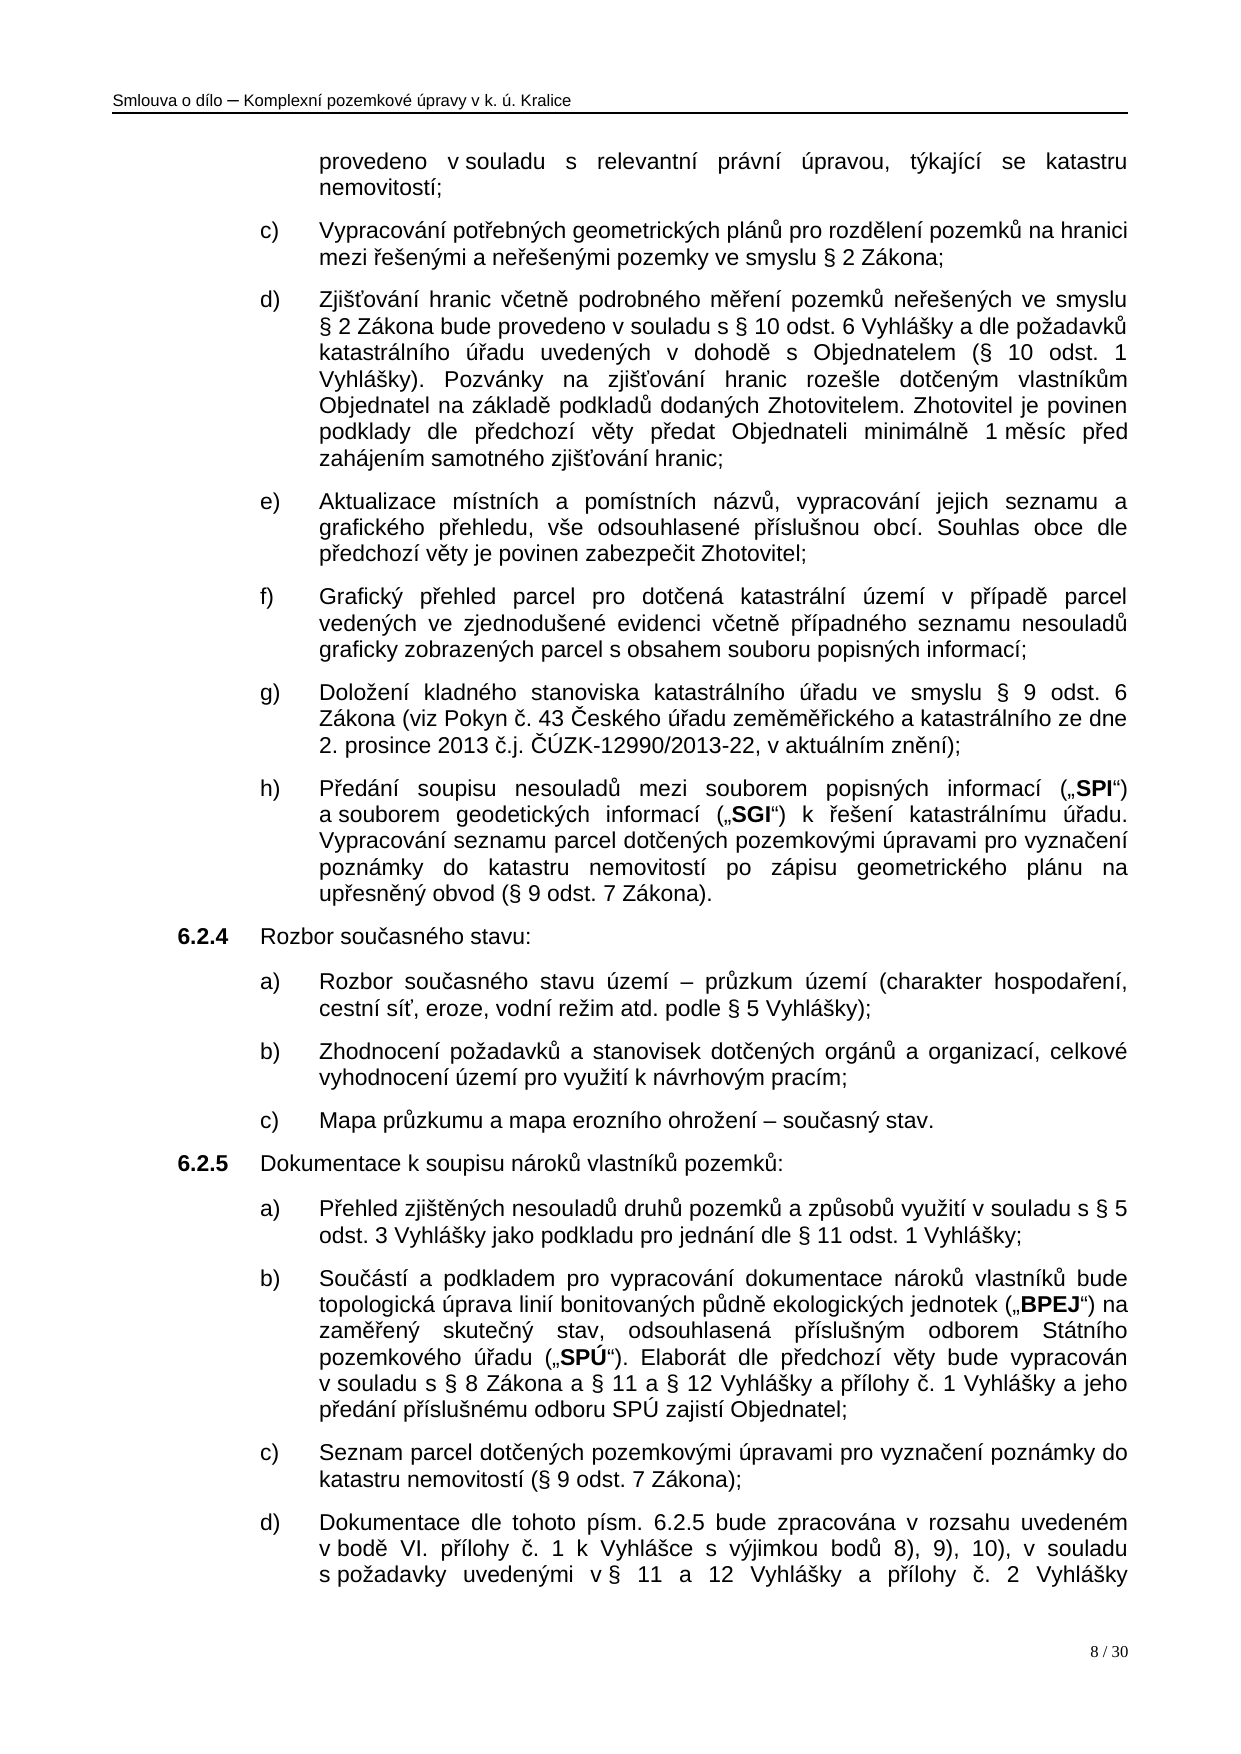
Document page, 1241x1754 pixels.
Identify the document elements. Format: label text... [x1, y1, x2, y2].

list Grafický přehled parcel pro dotčená katastrální území v případě parcel vedených ve zjednodušené evidenci včetně případného seznamu nesouladů graficky zobrazených parcel s obsahem souboru popisných informací; [260, 583, 1128, 662]
list Přehled zjištěných nesouladů druhů pozemků a způsobů využití v souladu s § 5 odst. 3 Vyhlášky jako podkladu pro jednání dle § 11 odst. 1 Vyhlášky; [260, 1195, 1128, 1248]
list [260, 1509, 1128, 1588]
list Aktualizace místních a pomístních názvů, vypracování jejich seznamu a grafického přehledu, vše odsouhlasené příslušnou obcí. Souhlas obce dle předchozí věty je povinen zabezpečit Zhotovitel; [260, 488, 1128, 567]
list Rozbor současného stavu území – průzkum území (charakter hospodaření, cestní síť, eroze, vodní režim atd. podle § 5 Vyhlášky); [260, 968, 1128, 1021]
list Zhodnocení požadavků a stanovisek dotčených orgánů a organizací, celkové vyhodnocení území pro využití k návrhovým pracím; [260, 1038, 1128, 1090]
list Mapa průzkumu a mapa erozního ohrožení – současný stav. [260, 1107, 1128, 1133]
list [260, 148, 1128, 200]
list Zjišťování hranic včetně podrobného měření pozemků neřešených ve smyslu § 2 Zákona bude provedeno v souladu s § 10 odst. 6 Vyhlášky a dle požadavků katastrálního úřadu uvedených v dohodě s Objednatelem (§ 10 odst. 1 Vyhlášky). Pozvánky na zjišťování hranic rozešle dotčeným vlastníkům Objednatel na základě podkladů dodaných Zhotovitelem. Zhotovitel je povinen podklady dle předchozí věty předat Objednateli minimálně 1 měsíc před zahájením samotného zjišťování hranic; [260, 286, 1128, 471]
list Předání soupisu nesouladů mezi souborem popisných informací („SPI“) a souborem geodetických informací („SGI“) k řešení katastrálnímu úřadu. Vypracování seznamu parcel dotčených pozemkovými úpravami pro vyznačení poznámky do katastru nemovitostí po zápisu geometrického plánu na upřesněný obvod (§ 9 odst. 7 Zákona). [260, 775, 1128, 907]
list Vypracování potřebných geometrických plánů pro rozdělení pozemků na hranici mezi řešenými a neřešenými pozemky ve smyslu § 2 Zákona; [260, 217, 1128, 270]
list Seznam parcel dotčených pozemkovými úpravami pro vyznačení poznámky do katastru nemovitostí (§ 9 odst. 7 Zákona); [260, 1439, 1128, 1492]
list Součástí a podkladem pro vypracování dokumentace nároků vlastníků bude topologická úprava linií bonitovaných půdně ekologických jednotek („BPEJ“) na zaměřený skutečný stav, odsouhlasená příslušným odborem Státního pozemkového úřadu („SPÚ“). Elaborát dle předchozí věty bude vypracován v souladu s § 8 Zákona a § 11 a § 12 Vyhlášky a přílohy č. 1 Vyhlášky a jeho předání příslušnému odboru SPÚ zajistí Objednatel; [260, 1264, 1128, 1423]
text Rozbor současného stavu: [177, 923, 1128, 949]
text Dokumentace k soupisu nároků vlastníků pozemků: [177, 1150, 1128, 1176]
list Doložení kladného stanoviska katastrálního úřadu ve smyslu § 9 odst. 6 Zákona (viz Pokyn č. 43 Českého úřadu zeměměřického a katastrálního ze dne 2. prosince 2013 č.j. ČÚZK-12990/2013-22, v aktuálním znění); [260, 679, 1128, 758]
